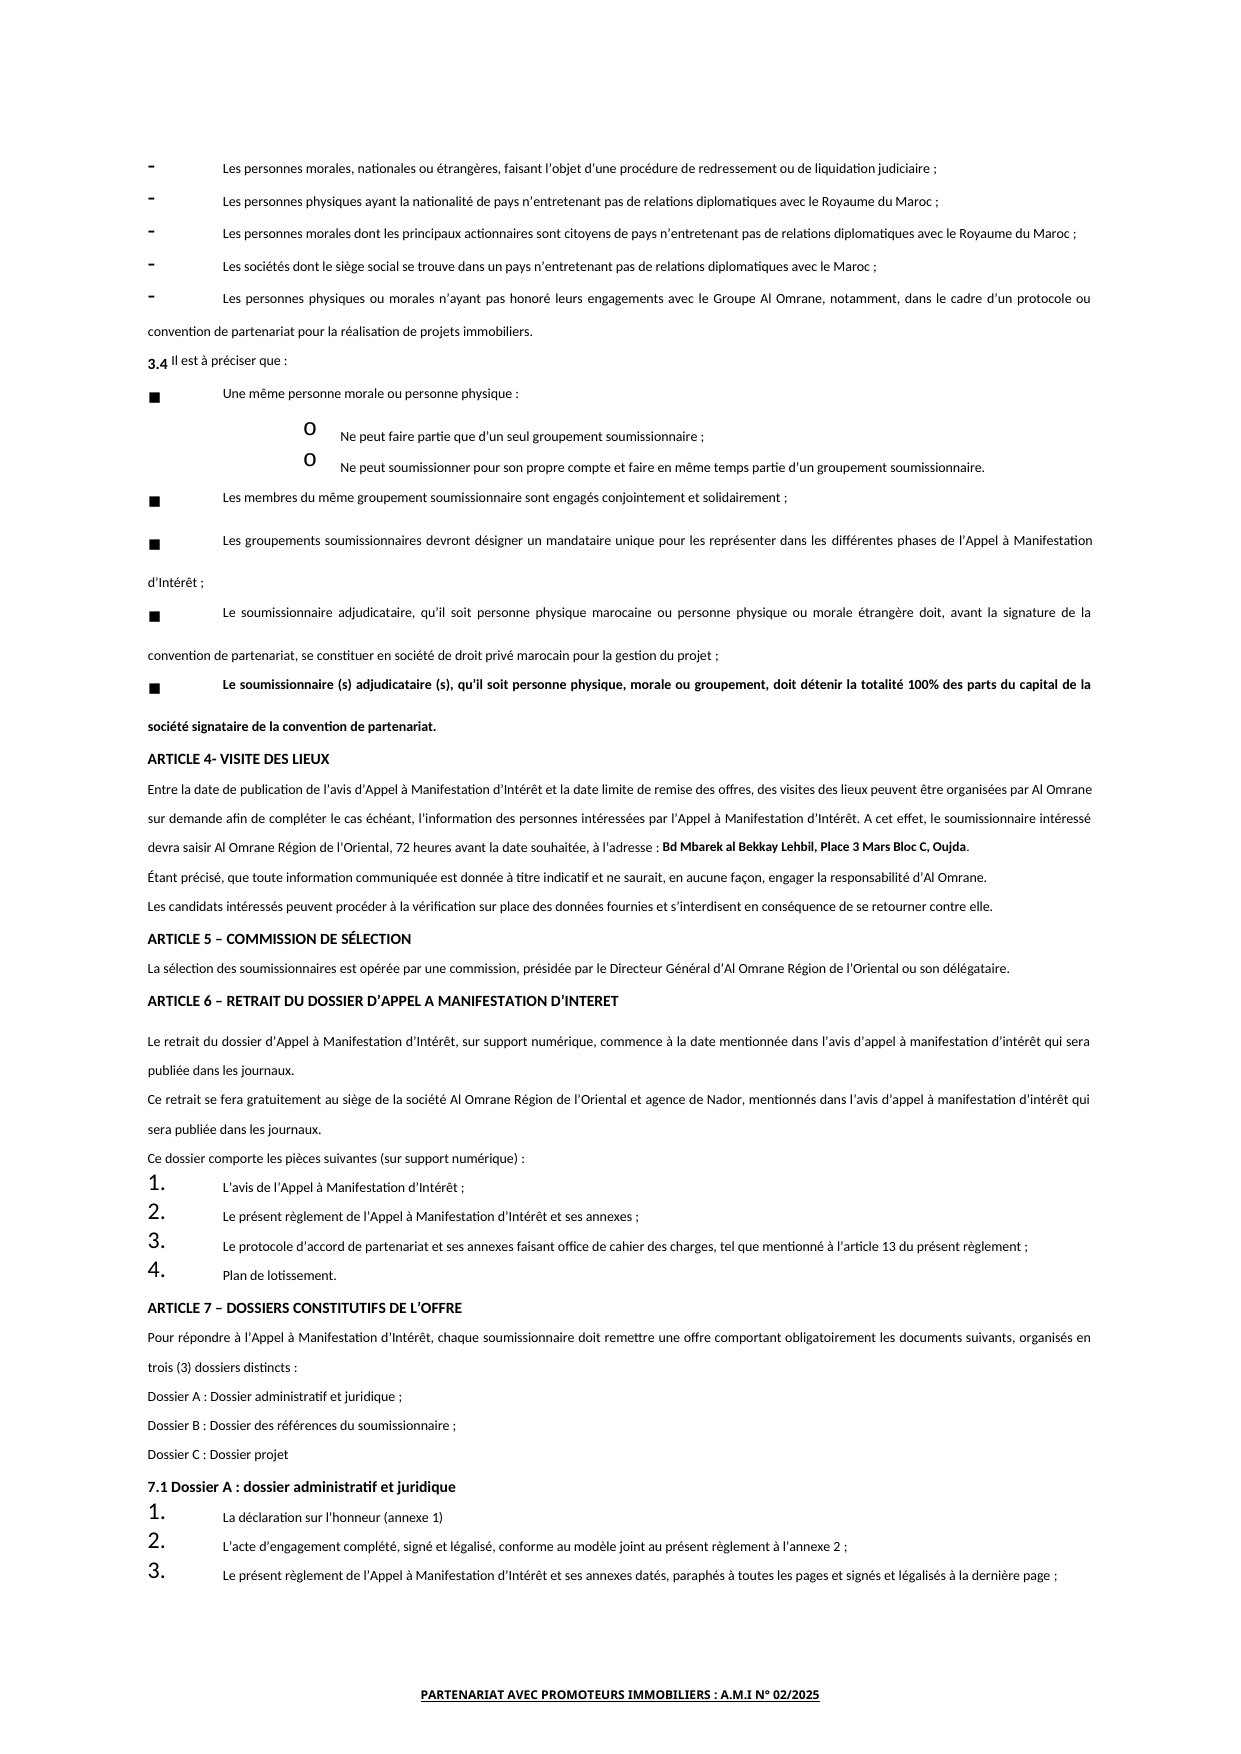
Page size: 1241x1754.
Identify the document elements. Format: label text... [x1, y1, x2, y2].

list Plan de lotissement. [147, 1254, 1093, 1284]
list Le soumissionnaire (s) adjudicataire (s), qu’il soit personne physique, morale ou groupement, doit détenir la totalité 100% des parts du capital de la société signataire de la convention de partenariat. [147, 663, 1093, 735]
list L’avis de l’Appel à Manifestation d’Intérêt ; [147, 1167, 1093, 1196]
list Le soumissionnaire adjudicataire, qu’il soit personne physique marocaine ou personne physique ou morale étrangère doit, avant la signature de la convention de partenariat, se constituer en société de droit privé marocain pour la gestion du projet ; [147, 591, 1093, 663]
text Pour répondre à l’Appel à Manifestation d’Intérêt, chaque soumissionnaire doit remettre une offre comportant obligatoirement les documents suivants, organisés en trois (3) dossiers distincts : [147, 1317, 1093, 1375]
list Le présent règlement de l’Appel à Manifestation d’Intérêt et ses annexes datés, paraphés à toutes les pages et signés et légalisés à la dernière page ; [147, 1555, 1093, 1584]
text Dossier A : Dossier administratif et juridique ; [147, 1375, 1093, 1405]
text Étant précisé, que toute information communiquée est donnée à titre indicatif et ne saurait, en aucune façon, engager la responsabilité d’Al Omrane. [147, 856, 1093, 886]
text Les candidats intéressés peuvent procéder à la vérification sur place des données fournies et s’interdisent en conséquence de se retourner contre elle. [147, 886, 1093, 915]
list Le présent règlement de l’Appel à Manifestation d’Intérêt et ses annexes ; [147, 1196, 1093, 1225]
list Ne peut soumissionner pour son propre compte et faire en même temps partie d’un groupement soumissionnaire. [303, 446, 1093, 477]
text 3.4 Il est à préciser que : [147, 340, 1093, 373]
list Ne peut faire partie que d’un seul groupement soumissionnaire ; [303, 416, 1093, 446]
text Dossier B : Dossier des références du soumissionnaire ; [147, 1405, 1093, 1434]
list Les personnes physiques ou morales n’ayant pas honoré leurs engagements avec le Groupe Al Omrane, notamment, dans le cadre d’un protocole ou convention de partenariat pour la réalisation de projets immobiliers. [147, 278, 1093, 340]
text ARTICLE 7 – DOSSIERS CONSTITUTIFS DE L’OFFRE [147, 1284, 1093, 1317]
text 7.1 Dossier A : dossier administratif et juridique [147, 1463, 1093, 1496]
text Entre la date de publication de l’avis d’Appel à Manifestation d’Intérêt et la date limite de remise des offres, des visites des lieux peuvent être organisées par Al Omrane sur demande afin de compléter le cas échéant, l’information des personnes intéressées par l’Appel à Manifestation d’Intérêt. A cet effet, le soumissionnaire intéressé devra saisir Al Omrane Région de l’Oriental, 72 heures avant la date souhaitée, à l’adresse : Bd Mbarek al Bekkay Lehbil, Place 3 Mars Bloc C, Oujda. [147, 768, 1093, 856]
text ARTICLE 6 – RETRAIT DU DOSSIER D’APPEL A MANIFESTATION D’INTERET [147, 977, 1093, 1010]
list Les personnes morales dont les principaux actionnaires sont citoyens de pays n’entretenant pas de relations diplomatiques avec le Royaume du Maroc ; [147, 213, 1093, 245]
text ARTICLE 5 – COMMISSION DE SÉLECTION [147, 915, 1093, 948]
text Dossier C : Dossier projet [147, 1434, 1093, 1463]
text La sélection des soumissionnaires est opérée par une commission, présidée par le Directeur Général d’Al Omrane Région de l’Oriental ou son délégataire. [147, 948, 1093, 977]
list Les membres du même groupement soumissionnaire sont engagés conjointement et solidairement ; [147, 477, 1093, 519]
list La déclaration sur l’honneur (annexe 1) [147, 1496, 1093, 1526]
list Les personnes physiques ayant la nationalité de pays n’entretenant pas de relations diplomatiques avec le Royaume du Maroc ; [147, 180, 1093, 213]
list Les sociétés dont le siège social se trouve dans un pays n’entretenant pas de relations diplomatiques avec le Maroc ; [147, 245, 1093, 278]
list Les personnes morales, nationales ou étrangères, faisant l’objet d’une procédure de redressement ou de liquidation judiciaire ; [147, 148, 1093, 180]
text Ce retrait se fera gratuitement au siège de la société Al Omrane Région de l’Oriental et agence de Nador, mentionnés dans l’avis d’appel à manifestation d’intérêt qui sera publiée dans les journaux. [147, 1079, 1093, 1137]
list Le protocole d’accord de partenariat et ses annexes faisant office de cahier des charges, tel que mentionné à l’article 13 du présent règlement ; [147, 1225, 1093, 1254]
text Le retrait du dossier d’Appel à Manifestation d’Intérêt, sur support numérique, commence à la date mentionnée dans l’avis d’appel à manifestation d’intérêt qui sera publiée dans les journaux. [147, 1020, 1093, 1079]
list Une même personne morale ou personne physique : [147, 373, 1093, 416]
list Les groupements soumissionnaires devront désigner un mandataire unique pour les représenter dans les différentes phases de l’Appel à Manifestation d’Intérêt ; [147, 519, 1093, 591]
list L’acte d’engagement complété, signé et légalisé, conforme au modèle joint au présent règlement à l’annexe 2 ; [147, 1526, 1093, 1555]
text ARTICLE 4- VISITE DES LIEUX [147, 735, 1093, 768]
text Ce dossier comporte les pièces suivantes (sur support numérique) : [147, 1137, 1093, 1167]
